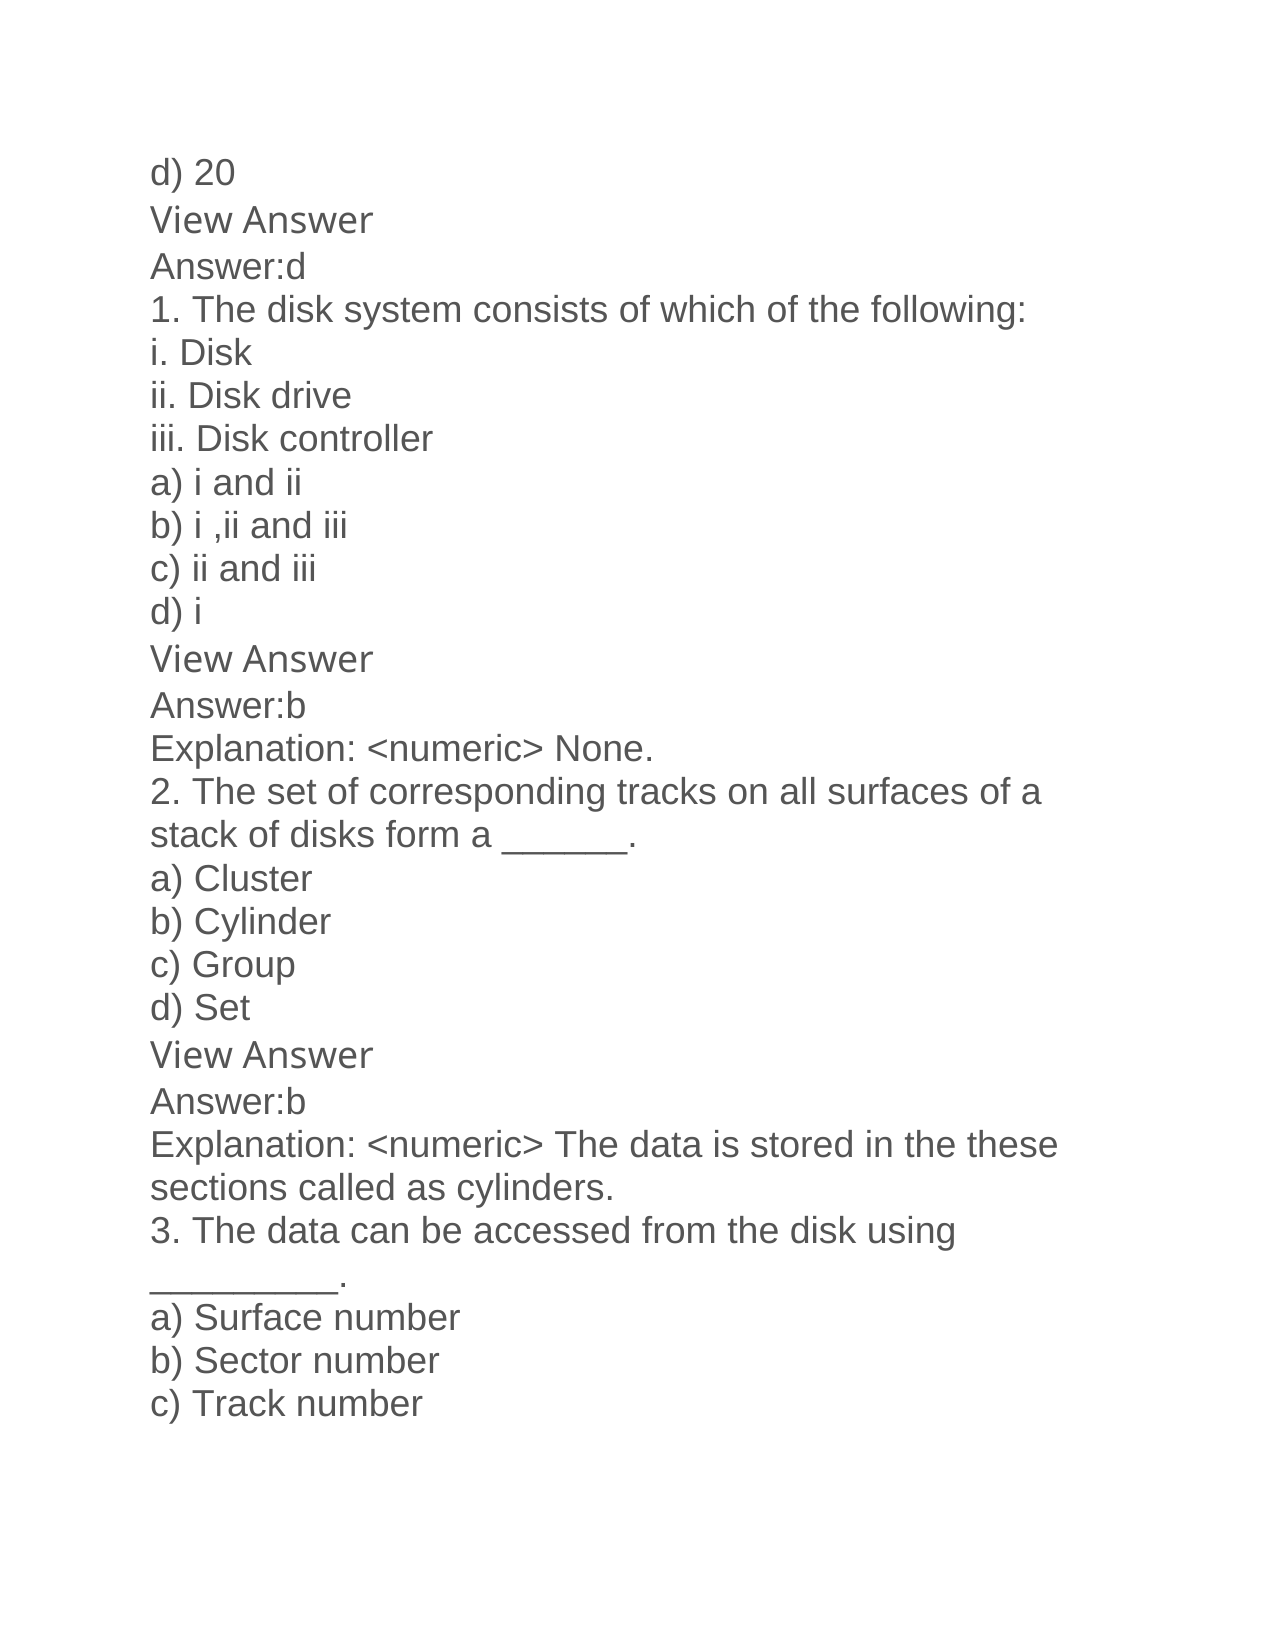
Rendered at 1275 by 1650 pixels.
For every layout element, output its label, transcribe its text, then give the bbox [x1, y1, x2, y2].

text Answer:b Explanation: <numeric> The data is stored in the these sections called as cylinders. [150, 1079, 1125, 1209]
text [150, 150, 1125, 244]
text 1. The disk system consists of which of the following: i. Disk ii. Disk drive iii. Disk controller a) i and ii b) i ,ii and iii c) ii and iii d) i View Answer [150, 287, 1125, 683]
text Answer:b Explanation: <numeric> None. [150, 683, 1125, 769]
text Answer:d [150, 244, 1125, 287]
text 2. The set of corresponding tracks on all surfaces of a stack of disks form a ______. a) Cluster b) Cylinder c) Group d) Set View Answer [150, 769, 1125, 1079]
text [150, 1209, 1125, 1424]
